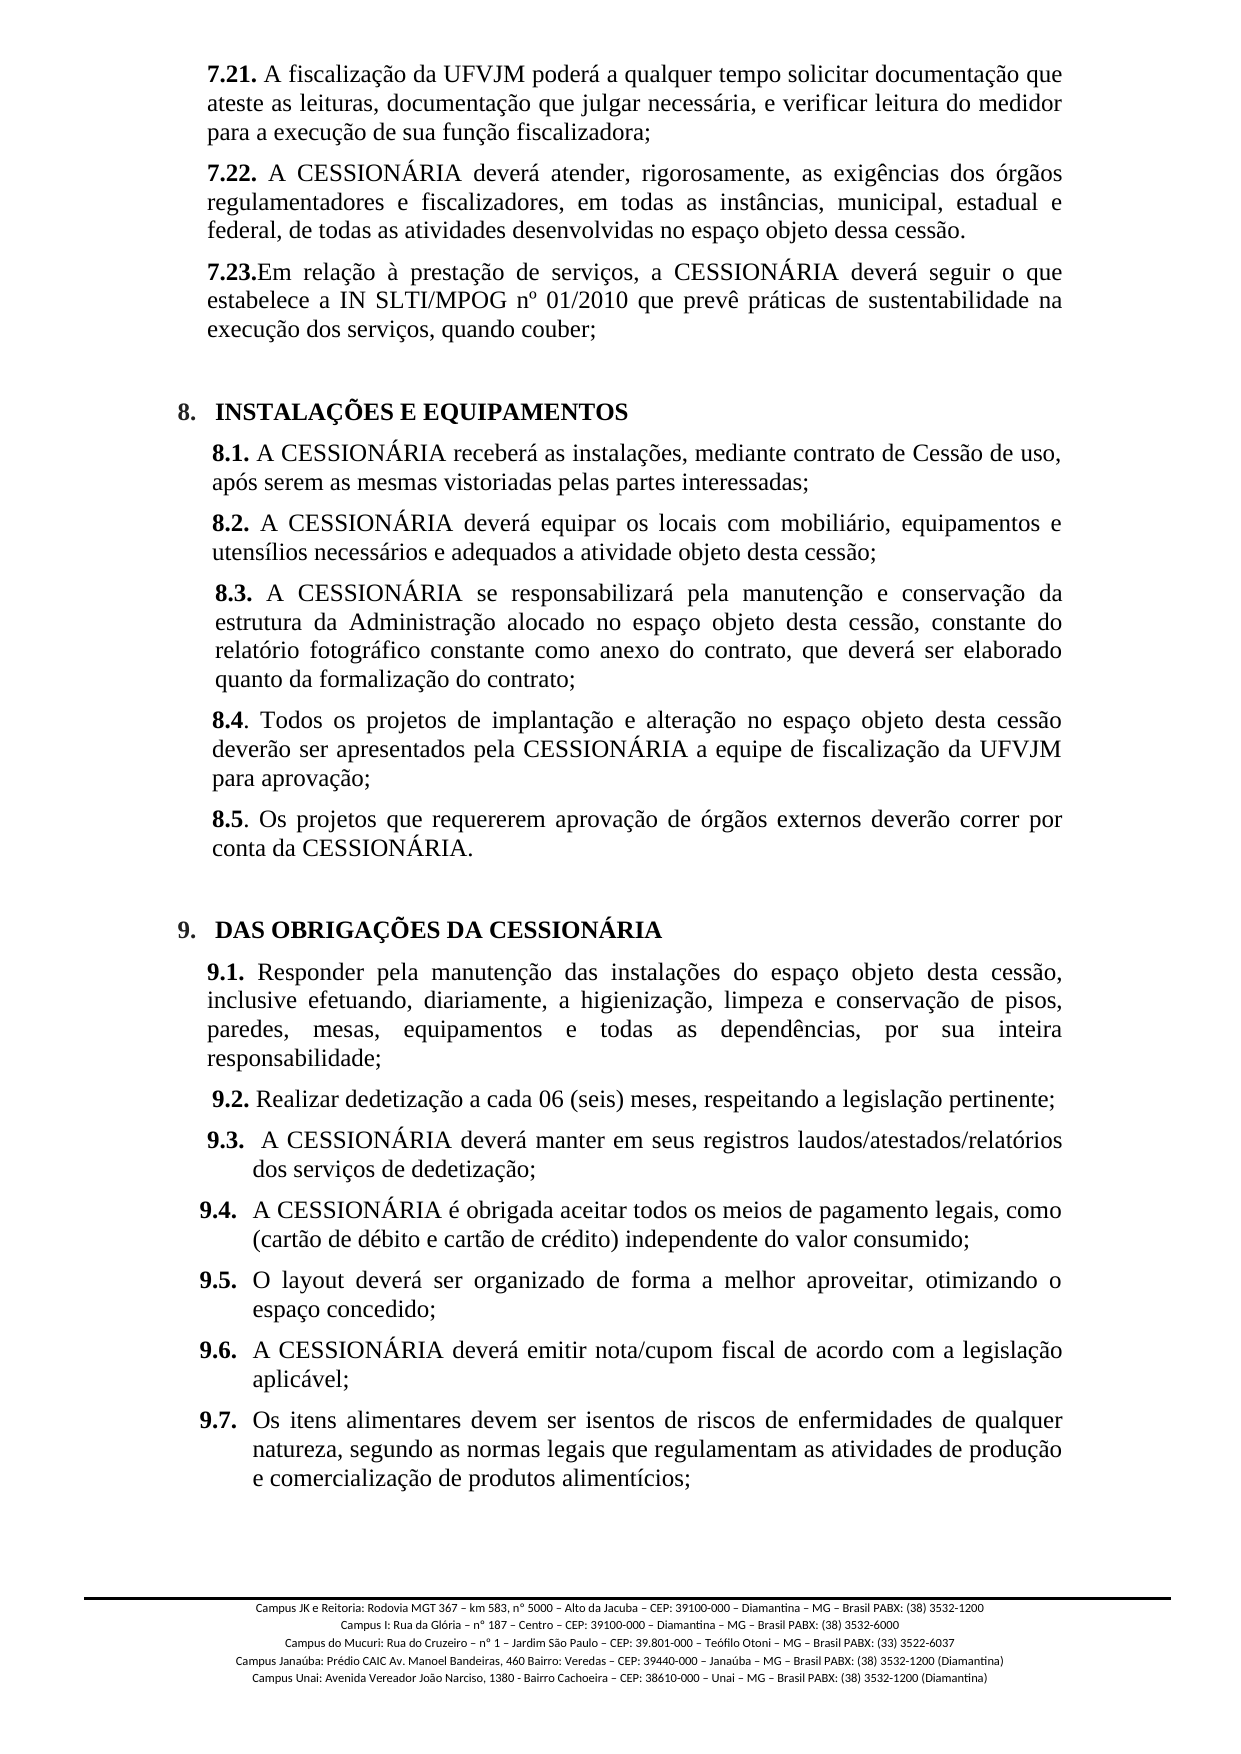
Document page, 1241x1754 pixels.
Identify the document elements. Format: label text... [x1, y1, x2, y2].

text 8.3. A CESSIONÁRIA se responsabilizará pela manutenção e conservação da estrutura da Administração alocado no espaço objeto desta cessão, constante do relatório fotográfico constante como anexo do contrato, que deverá ser elaborado quanto da formalização do contrato; [215, 578, 1063, 693]
text 8.1. A CESSIONÁRIA receberá as instalações, mediante contrato de Cessão de uso, após serem as mesmas vistoriadas pelas partes interessadas; [212, 438, 1063, 495]
list O layout deverá ser organizado de forma a melhor aproveitar, otimizando o espaço concedido; [199, 1265, 1063, 1323]
text 9.2. Realizar dedetização a cada 06 (seis) meses, respeitando a legislação pertinente; [212, 1084, 1063, 1113]
list INSTALAÇÕES E EQUIPAMENTOS [177, 397, 1063, 425]
list DAS OBRIGAÇÕES DA CESSIONÁRIA [177, 915, 1063, 944]
text 8.4. Todos os projetos de implantação e alteração no espaço objeto desta cessão deverão ser apresentados pela CESSIONÁRIA a equipe de fiscalização da UFVJM para aprovação; [212, 705, 1063, 792]
list A CESSIONÁRIA deverá manter em seus registros laudos/atestados/relatórios dos serviços de dedetização; [207, 1125, 1063, 1183]
text 7.23.Em relação à prestação de serviços, a CESSIONÁRIA deverá seguir o que estabelece a IN SLTI/MPOG nº 01/2010 que prevê práticas de sustentabilidade na execução dos serviços, quando couber; [207, 257, 1063, 343]
text 8.5. Os projetos que requererem aprovação de órgãos externos deverão correr por conta da CESSIONÁRIA. [212, 804, 1063, 862]
list A CESSIONÁRIA é obrigada aceitar todos os meios de pagamento legais, como (cartão de débito e cartão de crédito) independente do valor consumido; [199, 1195, 1063, 1253]
list 7.22. A CESSIONÁRIA deverá atender, rigorosamente, as exigências dos órgãos regulamentadores e fiscalizadores, em todas as instâncias, municipal, estadual e federal, de todas as atividades desenvolvidas no espaço objeto dessa cessão. [207, 158, 1063, 244]
text 8.2. A CESSIONÁRIA deverá equipar os locais com mobiliário, equipamentos e utensílios necessários e adequados a atividade objeto desta cessão; [212, 508, 1063, 565]
text 9.1. Responder pela manutenção das instalações do espaço objeto desta cessão, inclusive efetuando, diariamente, a higienização, limpeza e conservação de pisos, paredes, mesas, equipamentos e todas as dependências, por sua inteira responsabilidade; [207, 957, 1063, 1072]
text 7.21. A fiscalização da UFVJM poderá a qualquer tempo solicitar documentação que ateste as leituras, documentação que julgar necessária, e verificar leitura do medidor para a execução de sua função fiscalizadora; [207, 59, 1063, 145]
list Os itens alimentares devem ser isentos de riscos de enfermidades de qualquer natureza, segundo as normas legais que regulamentam as atividades de produção e comercialização de produtos alimentícios; [199, 1405, 1063, 1492]
list A CESSIONÁRIA deverá emitir nota/cupom fiscal de acordo com a legislação aplicável; [199, 1335, 1063, 1393]
